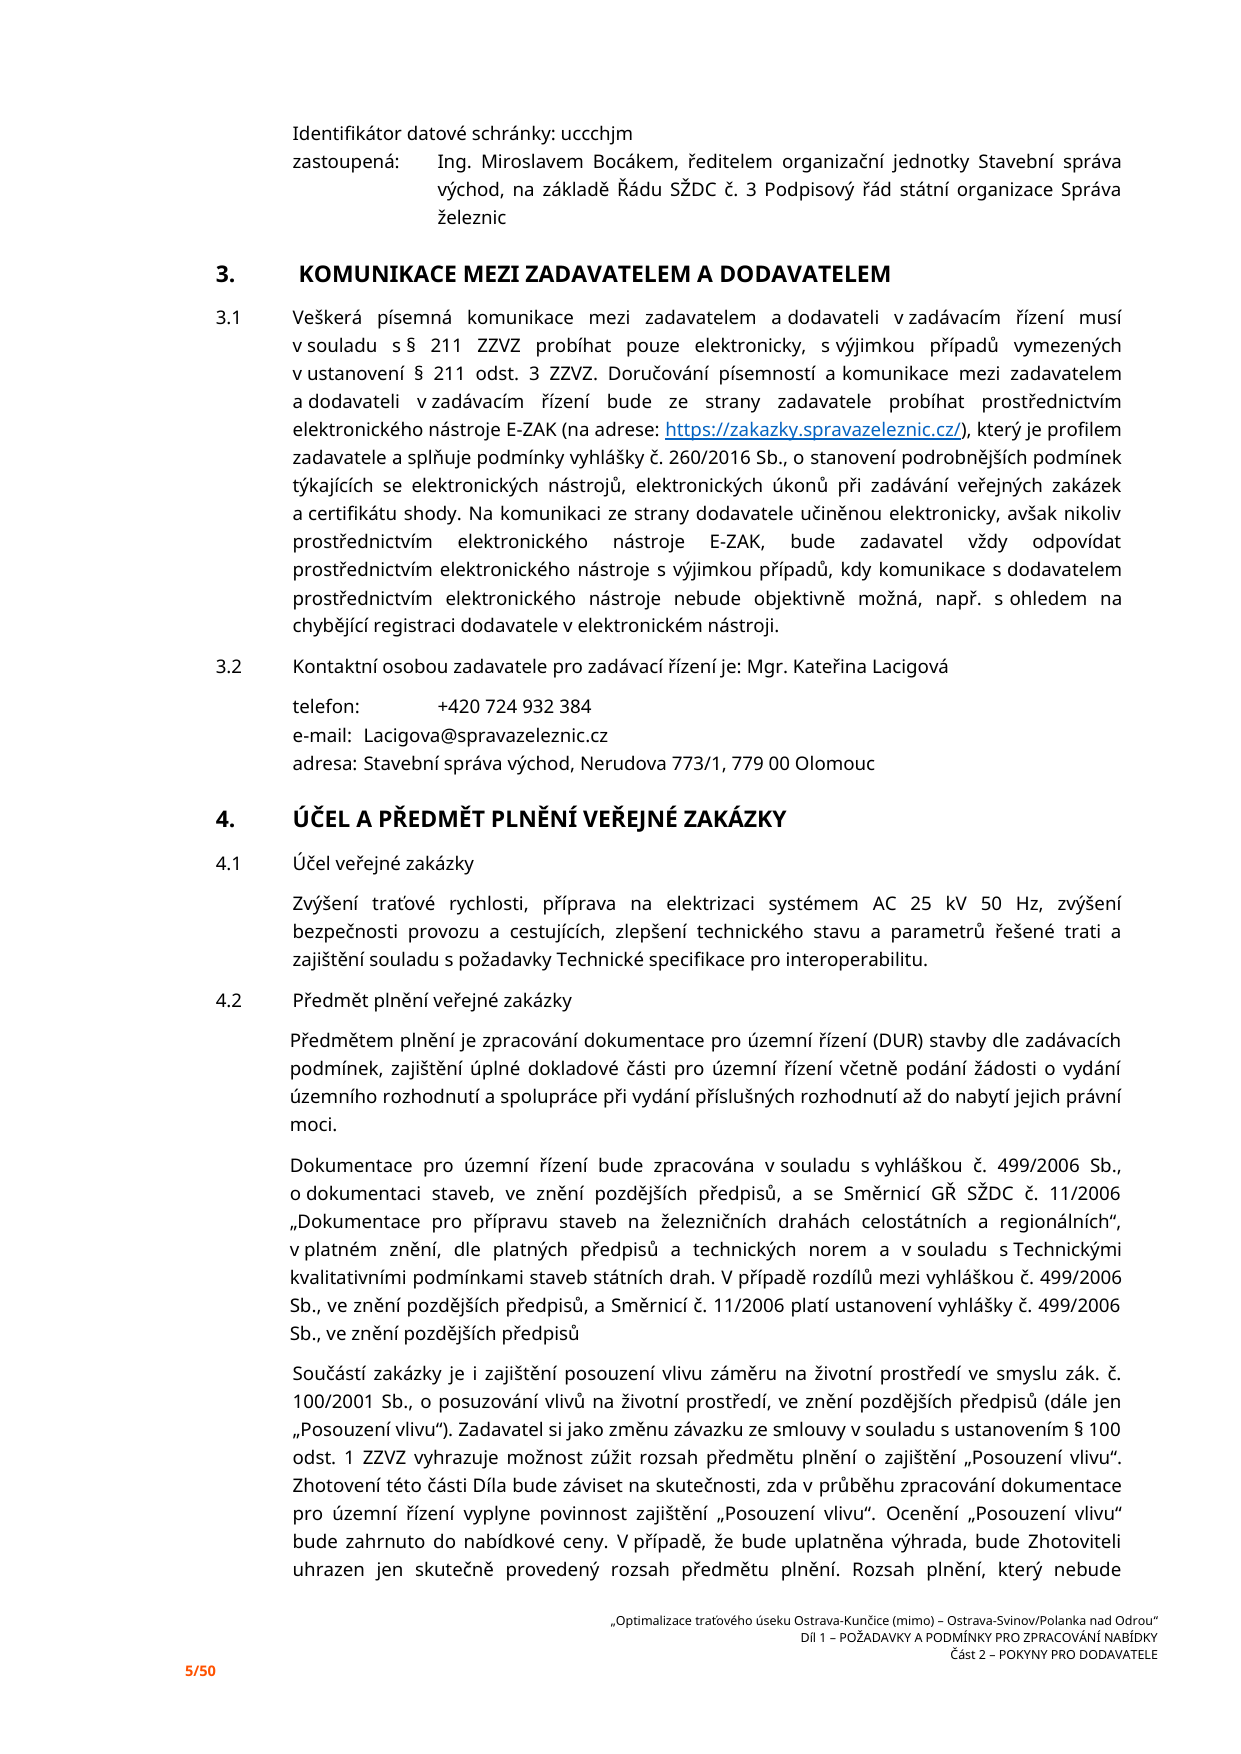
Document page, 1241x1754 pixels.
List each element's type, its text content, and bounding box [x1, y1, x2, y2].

text Identifikátor datové schránky: uccchjm [292, 121, 1122, 146]
text Dokumentace pro územní řízení bude zpracována v souladu s vyhláškou č. 499/2006 Sb., o dokumentaci staveb, ve znění pozdějších předpisů, a se Směrnicí GŘ SŽDC č. 11/2006 „Dokumentace pro přípravu staveb na železničních drahách celostátních a regionálních“, v platném znění, dle platných předpisů a technických norem a v souladu s Technickými kvalitativními podmínkami staveb státních drah. V případě rozdílů mezi vyhláškou č. 499/2006 Sb., ve znění pozdějších předpisů, a Směrnicí č. 11/2006 platí ustanovení vyhlášky č. 499/2006 Sb., ve znění pozdějších předpisů [289, 1152, 1122, 1346]
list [292, 1361, 1122, 1582]
text zastoupená: Ing. Miroslavem Bocákem, ředitelem organizační jednotky Stavební správa východ, na základě Řádu SŽDC č. 3 Podpisový řád státní organizace Správa železnic [292, 149, 1122, 230]
text e-mail: Lacigova@spravazeleznic.cz [292, 722, 1122, 747]
text adresa: Stavební správa východ, Nerudova 773/1, 779 00 Olomouc [292, 750, 1122, 775]
text KOMUNIKACE MEZI ZADAVATELEM a DODAVATELEM [216, 258, 1122, 289]
text Předmět plnění veřejné zakázky [216, 987, 1122, 1012]
text Veškerá písemná komunikace mezi zadavatelem a dodavateli v zadávacím řízení musí v souladu s § 211 ZZVZ probíhat pouze elektronicky, s výjimkou případů vymezených v ustanovení § 211 odst. 3 ZZVZ. Doručování písemností a komunikace mezi zadavatelem a dodavateli v zadávacím řízení bude ze strany zadavatele probíhat prostřednictvím elektronického nástroje E-ZAK (na adrese: https://zakazky.spravazeleznic.cz/), který je profilem zadavatele a splňuje podmínky vyhlášky č. 260/2016 Sb., o stanovení podrobnějších podmínek týkajících se elektronických nástrojů, elektronických úkonů při zadávání veřejných zakázek a certifikátu shody. Na komunikaci ze strany dodavatele učiněnou elektronicky, avšak nikoliv prostřednictvím elektronického nástroje E-ZAK, bude zadavatel vždy odpovídat prostřednictvím elektronického nástroje s výjimkou případů, kdy komunikace s dodavatelem prostřednictvím elektronického nástroje nebude objektivně možná, např. s ohledem na chybějící registraci dodavatele v elektronickém nástroji. [216, 304, 1122, 638]
text Účel veřejné zakázky [216, 850, 1122, 875]
text Předmětem plnění je zpracování dokumentace pro územní řízení (DUR) stavby dle zadávacích podmínek, zajištění úplné dokladové části pro územní řízení včetně podání žádosti o vydání územního rozhodnutí a spolupráce při vydání příslušných rozhodnutí až do nabytí jejich právní moci. [289, 1027, 1122, 1137]
text Kontaktní osobou zadavatele pro zadávací řízení je: Mgr. Kateřina Lacigová [216, 653, 1122, 679]
text telefon: +420 724 932 384 [292, 694, 1122, 719]
text ÚČEL a PŘEDMĚT PLNĚNÍ VEŘEJNÉ ZAKÁZKY [216, 803, 1122, 834]
text Zvýšení traťové rychlosti, příprava na elektrizaci systémem AC 25 kV 50 Hz, zvýšení bezpečnosti provozu a cestujících, zlepšení technického stavu a parametrů řešené trati a zajištění souladu s požadavky Technické specifikace pro interoperabilitu. [292, 890, 1122, 972]
